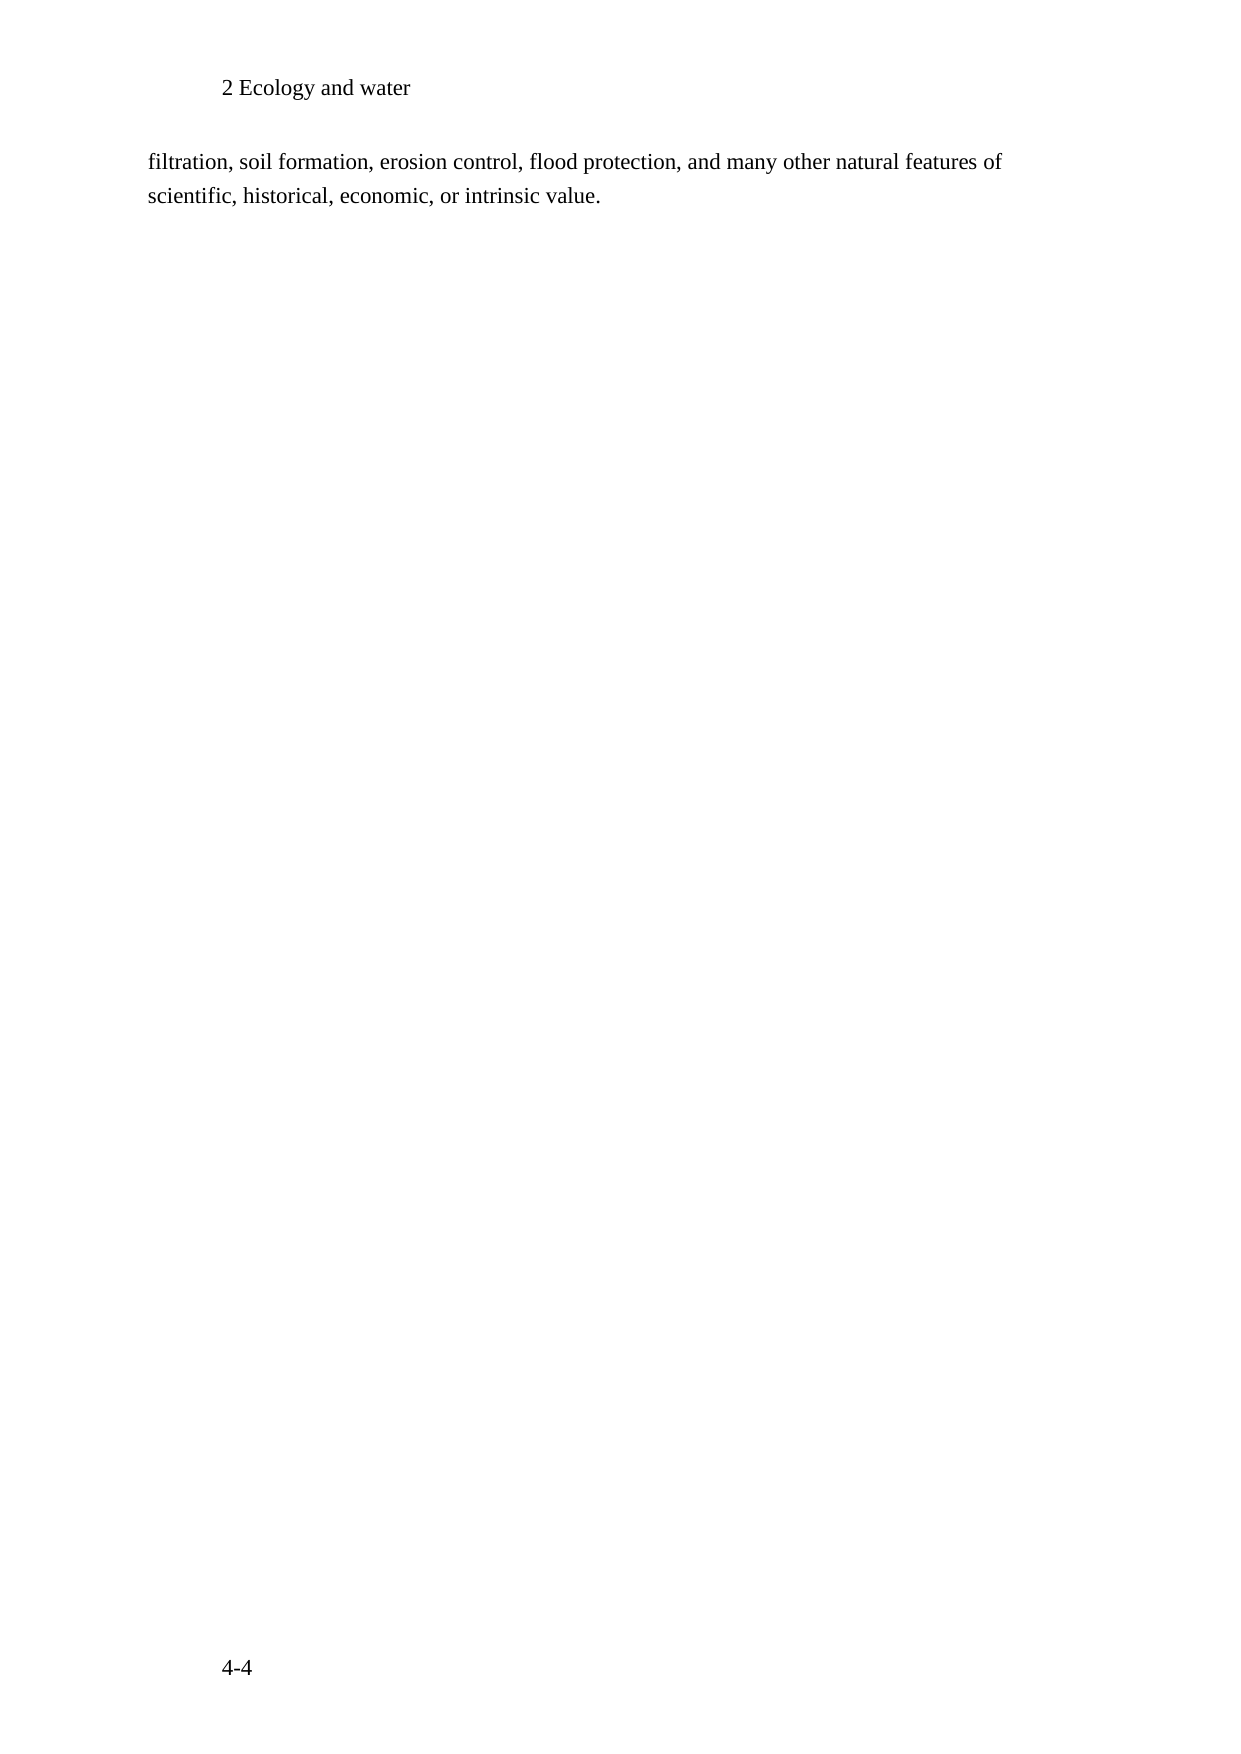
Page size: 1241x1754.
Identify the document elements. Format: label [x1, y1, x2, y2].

text [148, 148, 1092, 208]
